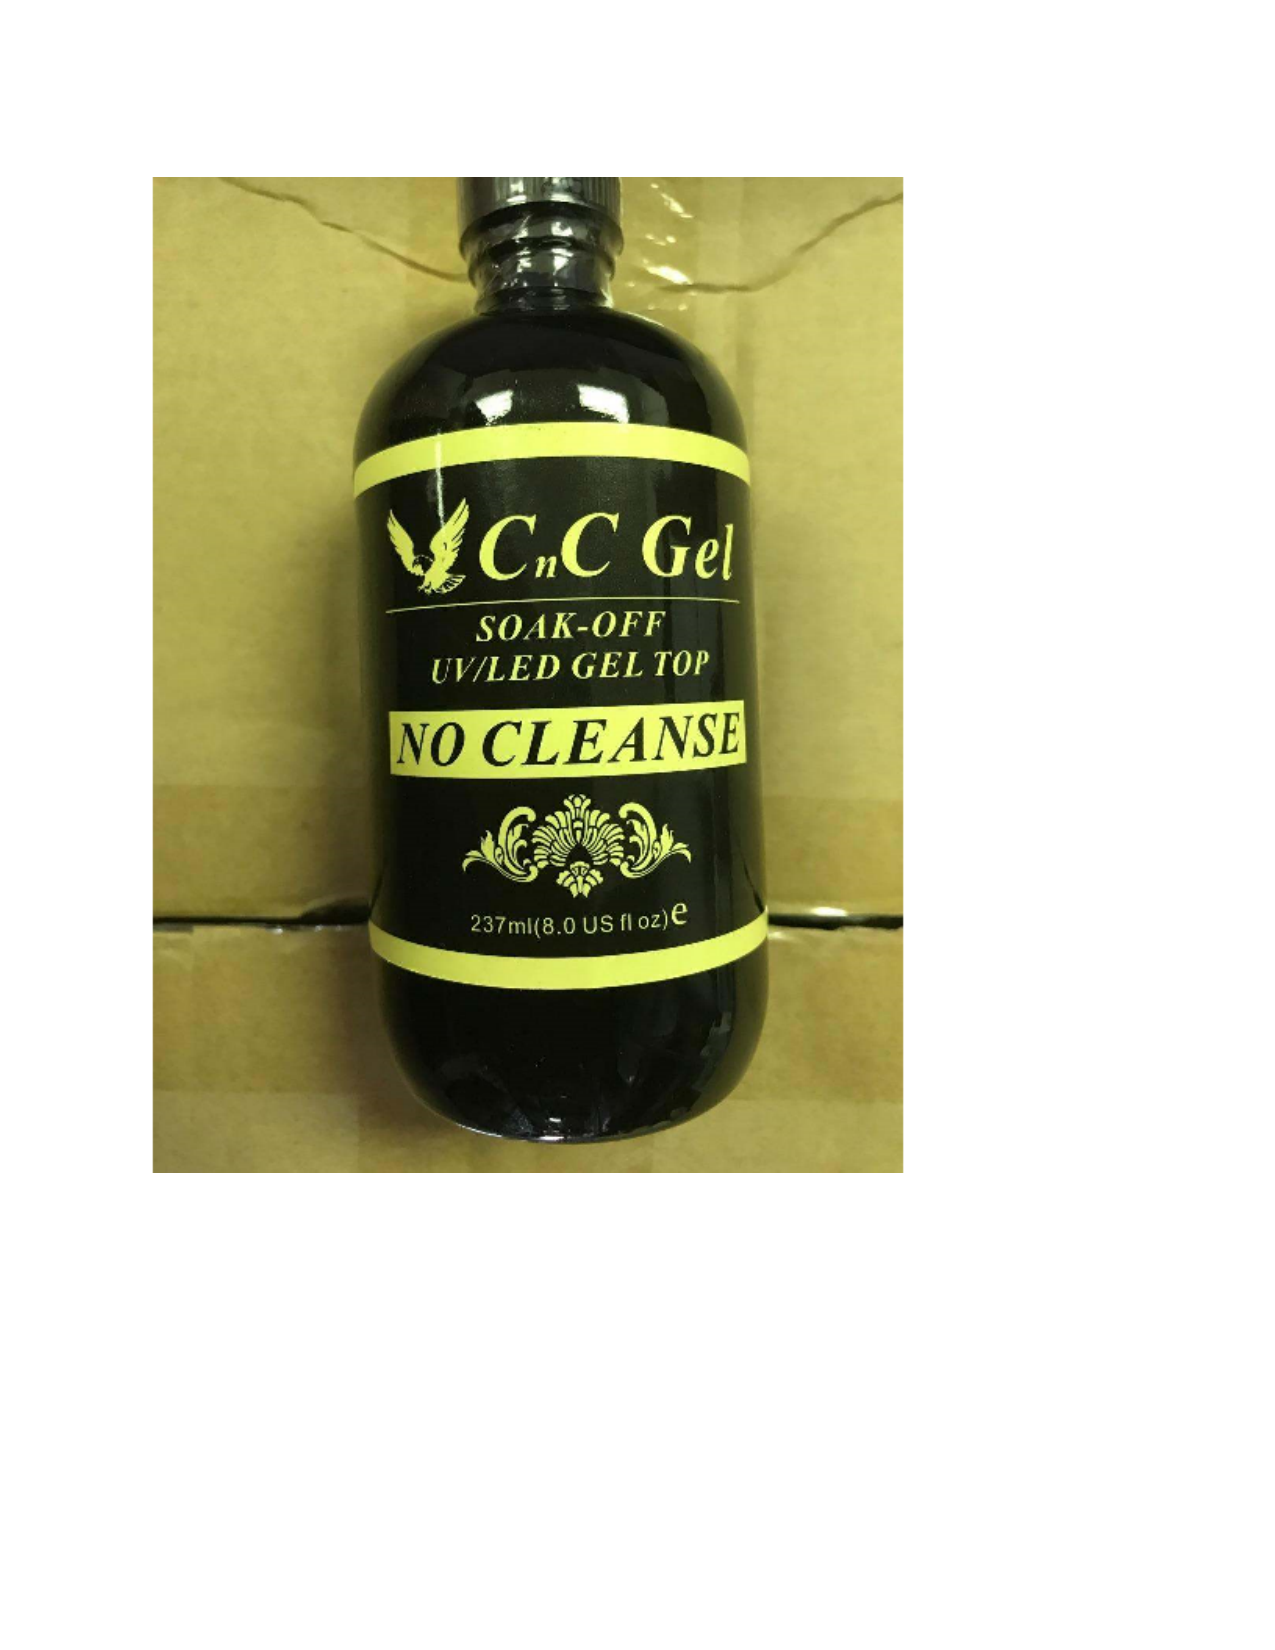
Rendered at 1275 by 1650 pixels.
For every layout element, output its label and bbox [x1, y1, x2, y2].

picture [150, 177, 905, 1173]
